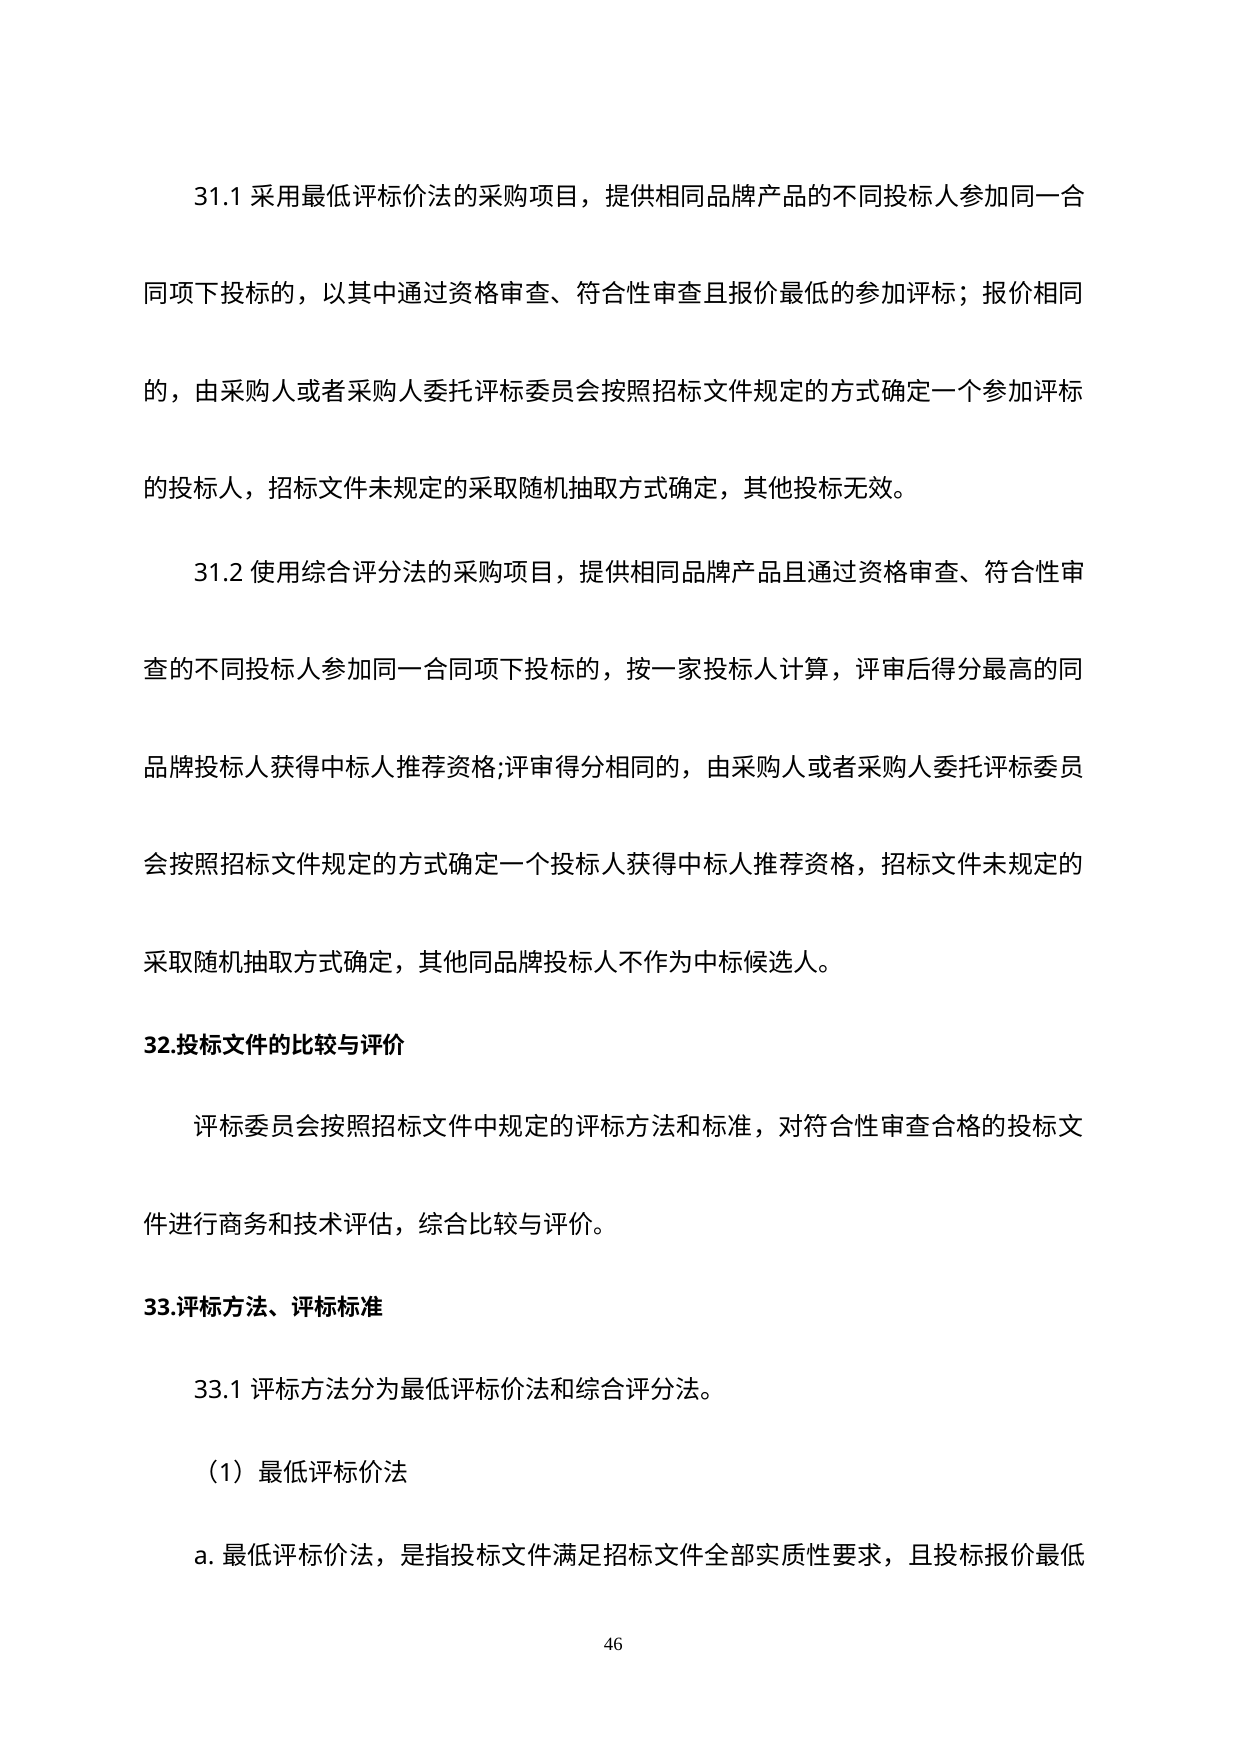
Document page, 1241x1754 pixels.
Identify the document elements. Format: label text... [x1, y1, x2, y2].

text 32.投标文件的比较与评价 [144, 1011, 1085, 1076]
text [144, 1521, 1085, 1586]
text 33.评标方法、评标标准 [144, 1273, 1085, 1338]
text 33.1 评标方法分为最低评标价法和综合评分法。 [144, 1355, 1085, 1420]
text 31.2 使用综合评分法的采购项目，提供相同品牌产品且通过资格审查、符合性审查的不同投标人参加同一合同项下投标的，按一家投标人计算，评审后得分最高的同品牌投标人获得中标人推荐资格;评审得分相同的，由采购人或者采购人委托评标委员会按照招标文件规定的方式确定一个投标人获得中标人推荐资格，招标文件未规定的采取随机抽取方式确定，其他同品牌投标人不作为中标候选人。 [144, 538, 1085, 993]
text 评标委员会按照招标文件中规定的评标方法和标准，对符合性审查合格的投标文件进行商务和技术评估，综合比较与评价。 [144, 1092, 1085, 1255]
text 31.1 采用最低评标价法的采购项目，提供相同品牌产品的不同投标人参加同一合同项下投标的，以其中通过资格审查、符合性审查且报价最低的参加评标；报价相同的，由采购人或者采购人委托评标委员会按照招标文件规定的方式确定一个参加评标的投标人，招标文件未规定的采取随机抽取方式确定，其他投标无效。 [144, 162, 1085, 519]
text （1）最低评标价法 [144, 1438, 1085, 1503]
